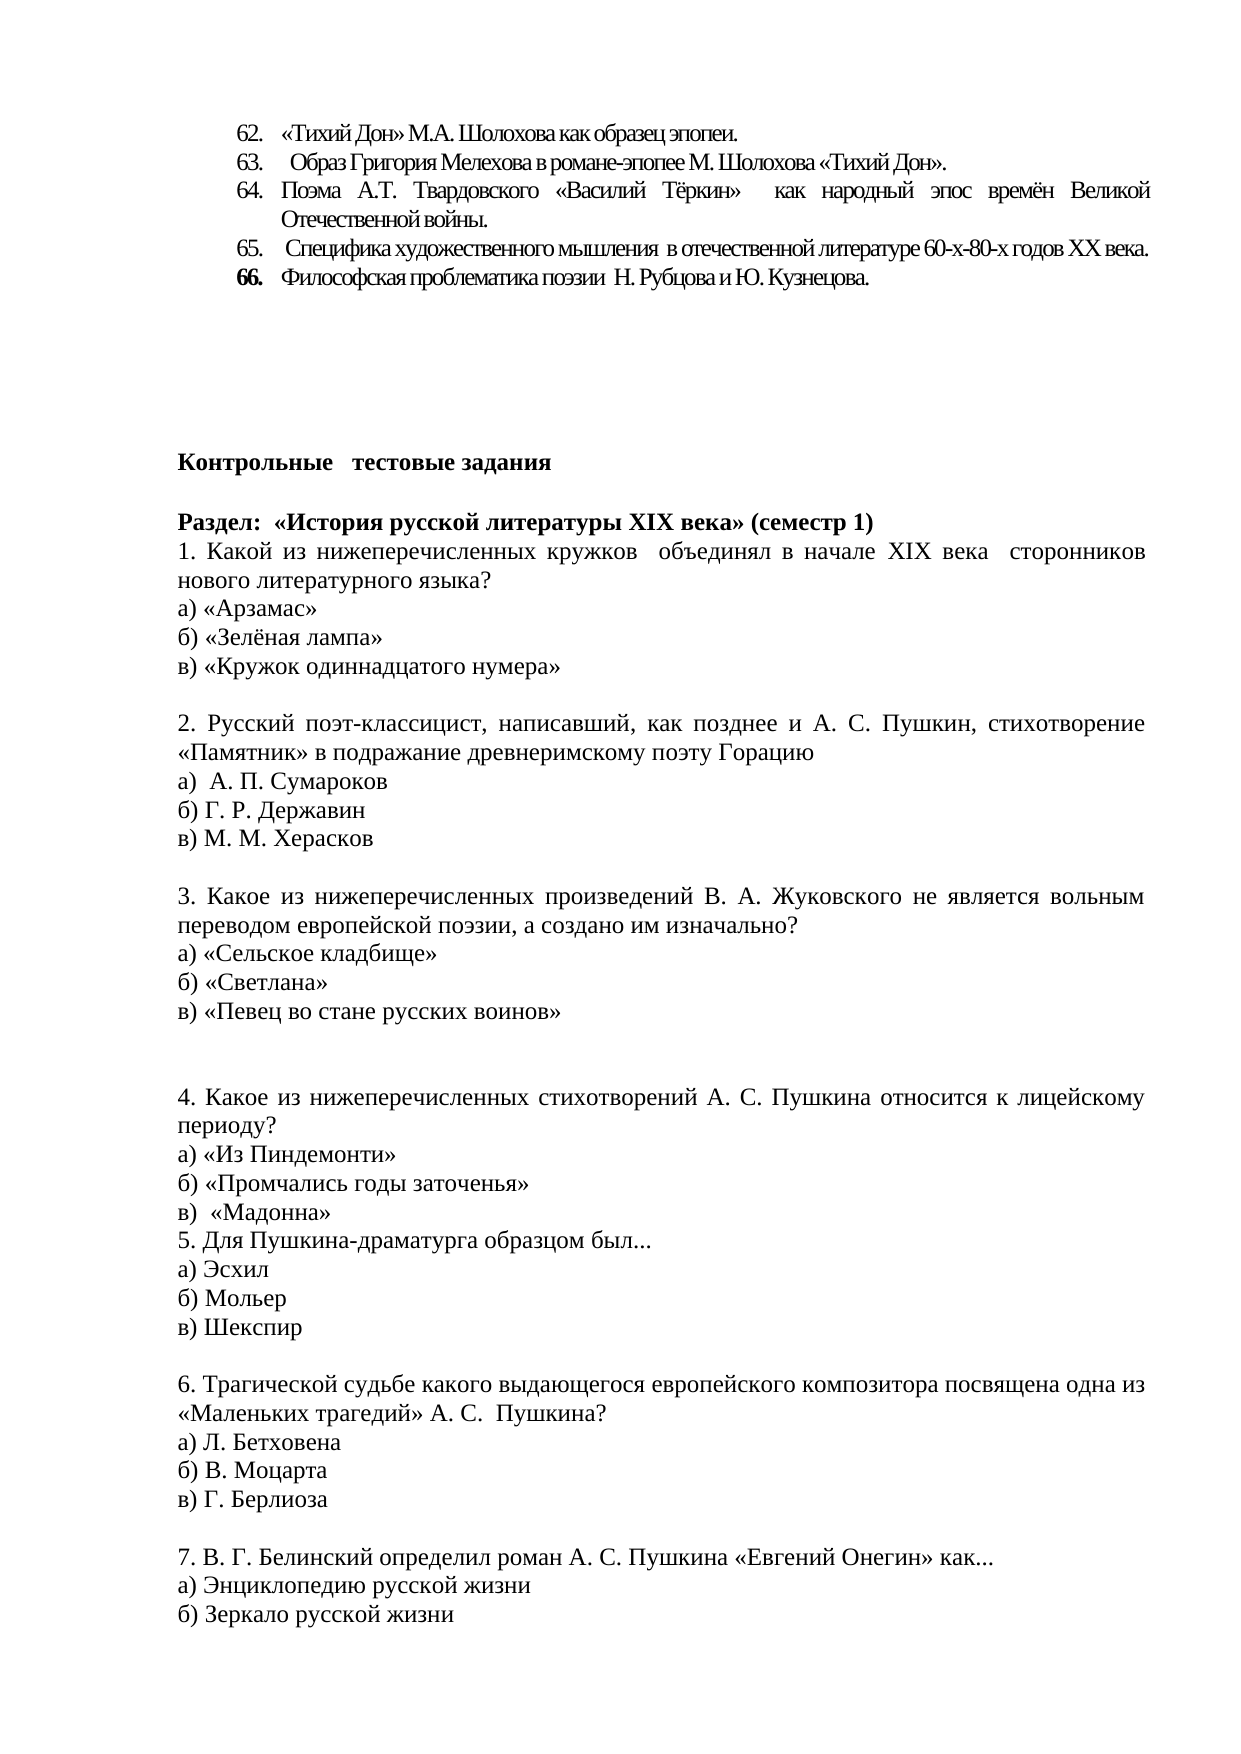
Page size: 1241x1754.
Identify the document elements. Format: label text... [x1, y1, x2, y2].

text б) «Зелёная лампа» [177, 622, 1146, 651]
text б) Зеркало русской жизни [177, 1599, 1146, 1628]
text б) «Светлана» [177, 967, 1146, 996]
text 1. Какой из нижеперечисленных кружков объединял в начале XIX века сторонников нового литературного языка? [177, 536, 1146, 593]
text в) «Кружок одиннадцатого нумера» [177, 651, 1146, 680]
text б) Г. Р. Державин [177, 795, 1146, 823]
text 5. Для Пушкина-драматурга образцом был... [177, 1225, 1146, 1254]
text в) Г. Берлиоза [177, 1484, 1146, 1513]
text в) М. М. Херасков [177, 823, 1146, 852]
text а) «Из Пиндемонти» [177, 1139, 1146, 1168]
text б) В. Моцарта [177, 1455, 1146, 1484]
text а) «Арзамас» [177, 593, 1146, 622]
text а) Энциклопедию русской жизни [177, 1570, 1146, 1599]
text а) А. П. Сумароков [177, 766, 1146, 795]
text 3. Какое из нижеперечисленных произведений В. А. Жуковского не является вольным переводом европейской поэзии, а создано им изначально? [177, 881, 1146, 938]
list Специфика художественного мышления в отечественной литературе 60-х-80-х годов ХХ века. [236, 233, 1152, 262]
text а) Эсхил [177, 1254, 1146, 1283]
text а) Л. Бетховена [177, 1427, 1146, 1455]
text Раздел: «История русской литературы XIX века» (семестр 1) [177, 507, 1146, 536]
text в) Шекспир [177, 1312, 1146, 1340]
list «Тихий Дон» М.А. Шолохова как образец эпопеи. [236, 118, 1152, 147]
text в) «Мадонна» [177, 1197, 1146, 1225]
text б) «Промчались годы заточенья» [177, 1168, 1146, 1197]
text 7. В. Г. Белинский определил роман А. С. Пушкина «Евгений Онегин» как... [177, 1542, 1146, 1570]
list Образ Григория Мелехова в романе-эпопее М. Шолохова «Тихий Дон». [236, 147, 1152, 176]
text 2. Русский поэт-классицист, написавший, как позднее и А. С. Пушкин, стихотворение «Памятник» в подражание древнеримскому поэту Горацию [177, 708, 1146, 766]
list Поэма А.Т. Твардовского «Василий Тёркин» как народный эпос времён Великой Отечественной войны. [236, 176, 1152, 233]
text 4. Какое из нижеперечисленных стихотворений А. С. Пушкина относится к лицейскому периоду? [177, 1082, 1146, 1139]
list Философская проблематика поэзии Н. Рубцова и Ю. Кузнецова. [236, 262, 1152, 291]
text Контрольные тестовые задания [177, 447, 1152, 476]
text 6. Трагической судьбе какого выдающегося европейского композитора посвящена одна из «Маленьких трагедий» А. С. Пушкина? [177, 1369, 1146, 1427]
text в) «Певец во стане русских воинов» [177, 996, 1146, 1025]
text а) «Сельское кладбище» [177, 938, 1146, 967]
text б) Мольер [177, 1283, 1146, 1312]
